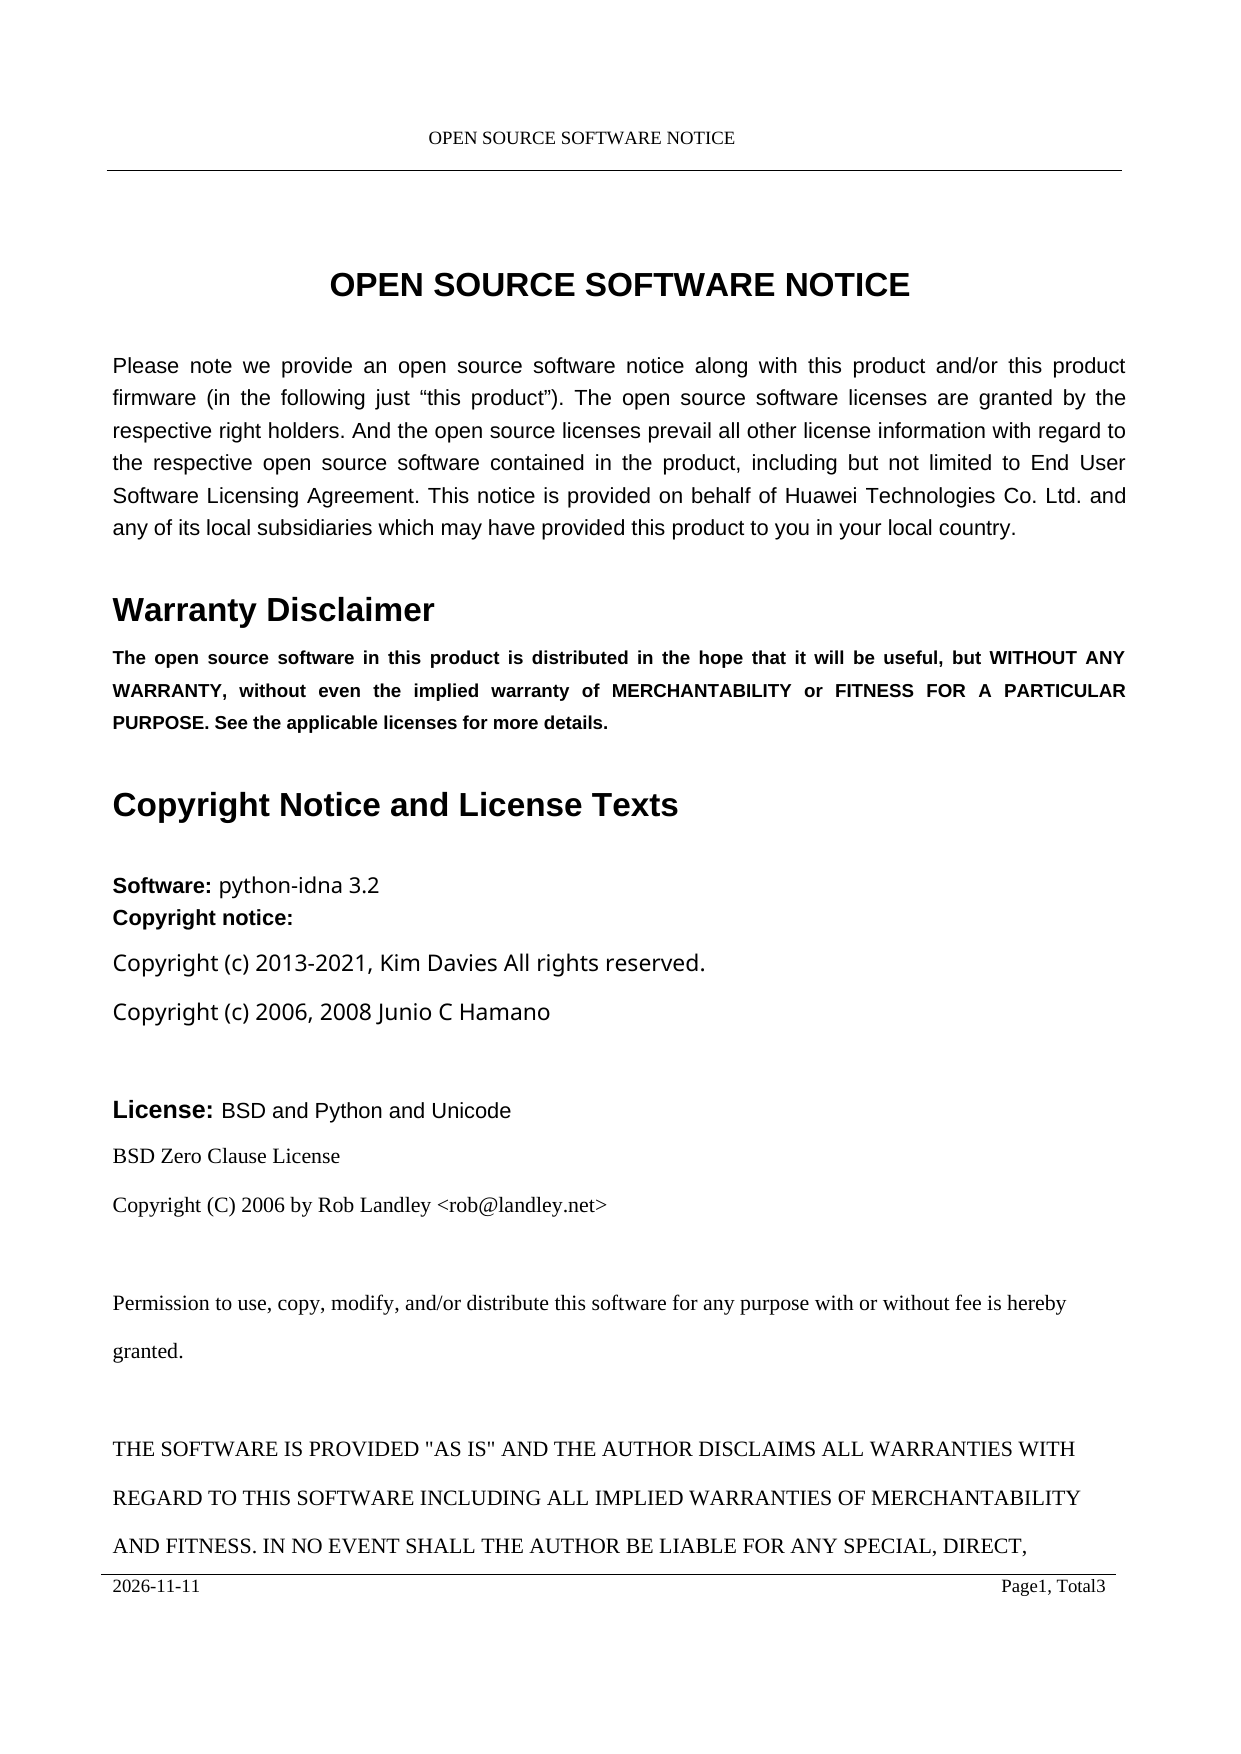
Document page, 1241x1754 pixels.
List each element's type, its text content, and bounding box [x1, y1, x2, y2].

text Warranty Disclaimer [112, 576, 1128, 641]
text Software: python-idna 3.2 [112, 869, 1128, 901]
text Please note we provide an open source software notice along with this product and/or this product firmware (in the following just “this product”). The open source software licenses are granted by the respective right holders. And the open source licenses prevail all other license information with regard to the respective open source software contained in the product, including but not limited to End User Software Licensing Agreement. This notice is provided on behalf of Huawei Technologies Co. Ltd. and any of its local subsidiaries which may have provided this product to you in your local country. [112, 349, 1128, 544]
text License: BSD and Python and Unicode [112, 1093, 1128, 1125]
text The open source software in this product is distributed in the hope that it will be useful, but WITHOUT ANY WARRANTY, without even the implied warranty of MERCHANTABILITY or FITNESS FOR A PARTICULAR PURPOSE. See the applicable licenses for more details. [112, 641, 1128, 739]
text Copyright (c) 2013-2021, Kim Davies All rights reserved. Copyright (c) 2006, 2008 Junio C Hamano [112, 947, 1128, 1077]
text Copyright Notice and License Texts [112, 771, 1128, 836]
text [112, 1140, 1128, 1562]
text OPEN SOURCE SOFTWARE NOTICE [112, 251, 1128, 316]
text Copyright notice: [112, 901, 1128, 934]
